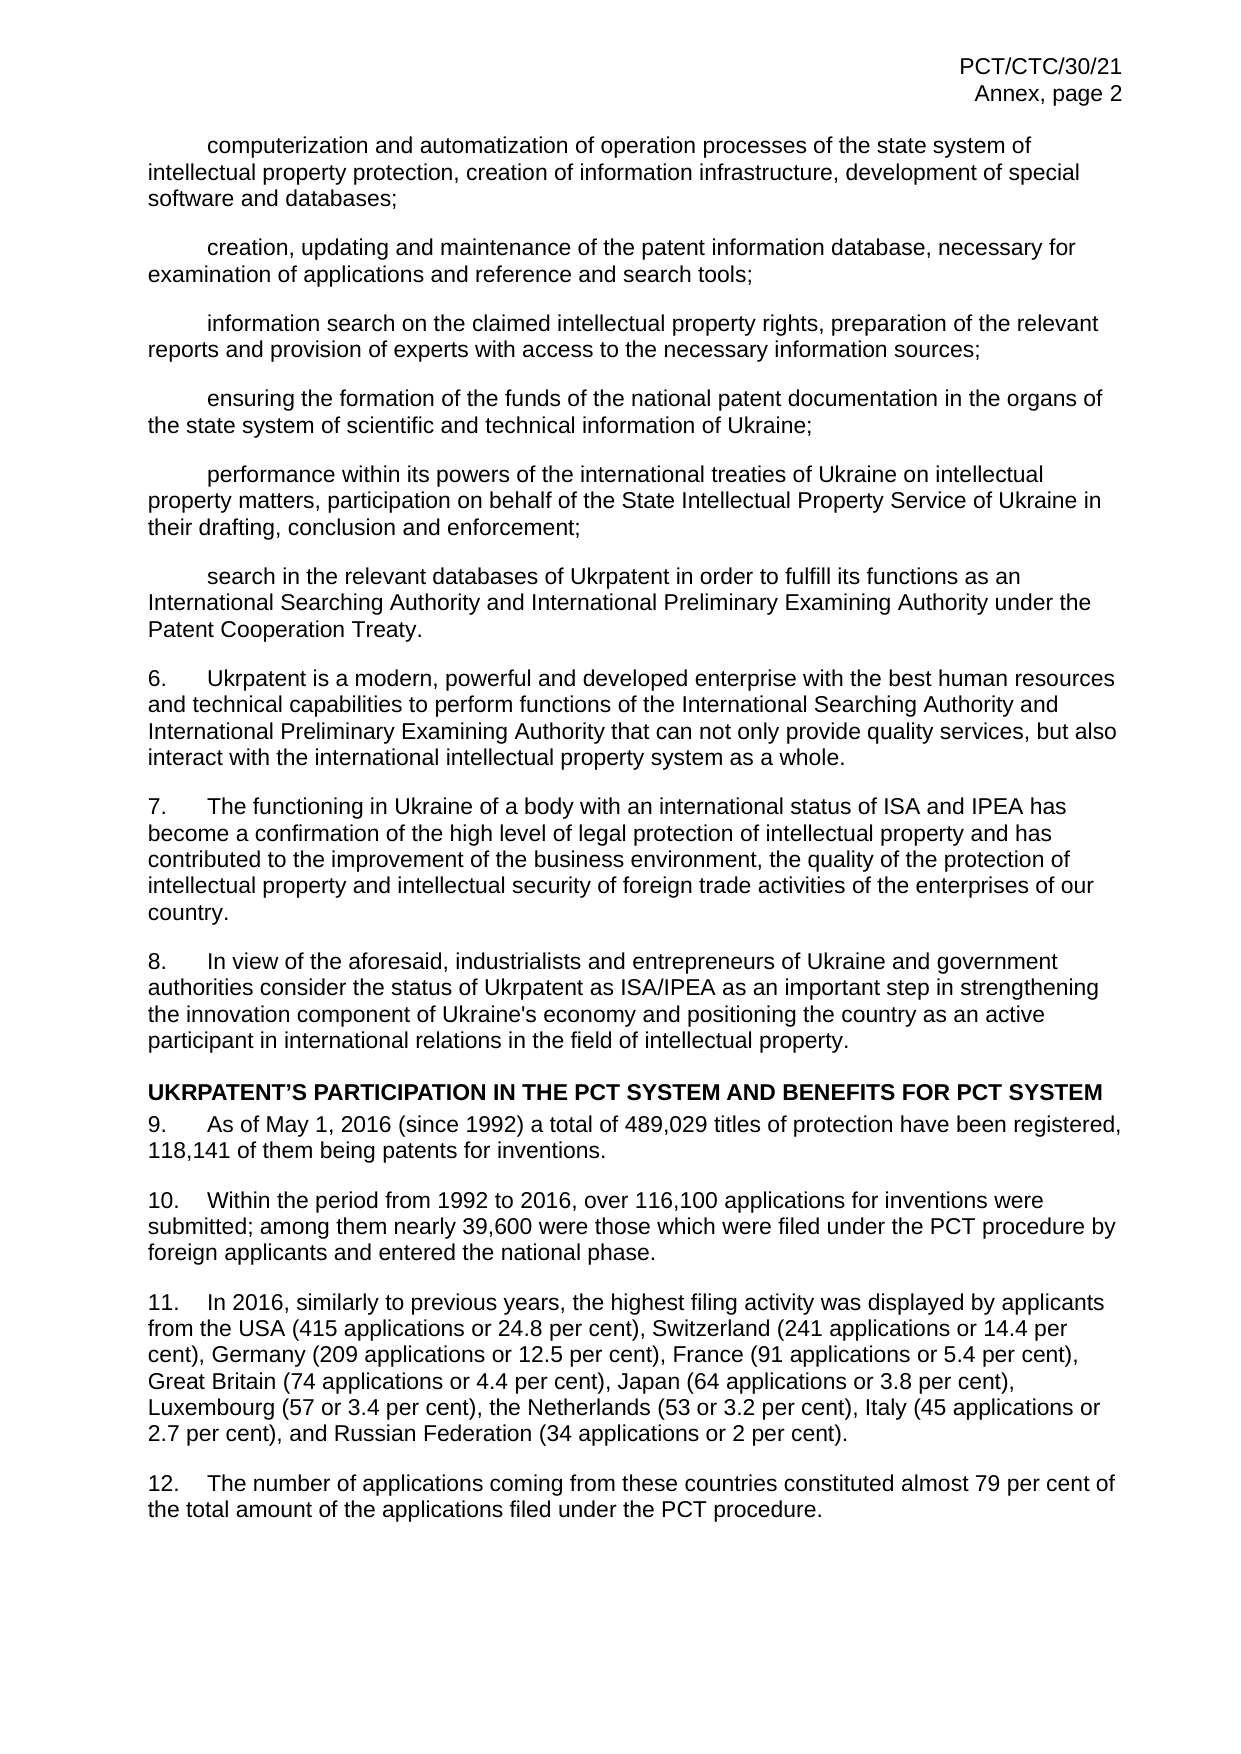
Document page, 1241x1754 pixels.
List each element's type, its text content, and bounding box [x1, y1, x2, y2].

text Ukrpatent is a modern, powerful and developed enterprise with the best human resources and technical capabilities to perform functions of the International Searching Authority and International Preliminary Examining Authority that can not only provide quality services, but also interact with the international intellectual property system as a whole. [148, 665, 1122, 770]
list computerization and automatization of operation processes of the state system of intellectual property protection, creation of information infrastructure, development of special software and databases; [148, 132, 1122, 211]
text Within the period from 1992 to 2016, over 116,100 applications for inventions were submitted; among them nearly 39,600 were those which were filed under the PCT procedure by foreign applicants and entered the national phase. [148, 1187, 1122, 1266]
text In 2016, similarly to previous years, the highest filing activity was displayed by applicants from the USA (415 applications or 24.8 per cent), Switzerland (241 applications or 14.4 per cent), Germany (209 applications or 12.5 per cent), France (91 applications or 5.4 per cent), Great Britain (74 applications or 4.4 per cent), Japan (64 applications or 3.8 per cent), Luxembourg (57 or 3.4 per cent), the Netherlands (53 or 3.2 per cent), Italy (45 applications or 2.7 per cent), and Russian Federation (34 applications or 2 per cent). [148, 1289, 1122, 1447]
list search in the relevant databases of Ukrpatent in order to fulfill its functions as an International Searching Authority and International Preliminary Examining Authority under the Patent Cooperation Treaty. [148, 563, 1122, 642]
list ensuring the formation of the funds of the national patent documentation in the organs of the state system of scientific and technical information of Ukraine; [148, 385, 1122, 438]
text As of May 1, 2016 (since 1992) a total of 489,029 titles of protection have been registered, 118,141 of them being patents for inventions. [148, 1111, 1122, 1164]
list performance within its powers of the international treaties of Ukraine on intellectual property matters, participation on behalf of the State Intellectual Property Service of Ukraine in their drafting, conclusion and enforcement; [148, 461, 1122, 540]
text The number of applications coming from these countries constituted almost 79 per cent of the total amount of the applications filed under the PCT procedure. [148, 1470, 1122, 1522]
subtitle UKRPATENT’S PARTICIPATION IN THE PCT SYSTEM AND BENEFITS FOR PCT SYSTEM [148, 1078, 1122, 1105]
list creation, updating and maintenance of the patent information database, necessary for examination of applications and reference and search tools; [148, 234, 1122, 287]
text In view of the aforesaid, industrialists and entrepreneurs of Ukraine and government authorities consider the status of Ukrpatent as ISA/IPEA as an important step in strengthening the innovation component of Ukraine's economy and positioning the country as an active participant in international relations in the field of intellectual property. [148, 948, 1122, 1053]
text The functioning in Ukraine of a body with an international status of ISA and IPEA has become a confirmation of the high level of legal protection of intellectual property and has contributed to the improvement of the business environment, the quality of the protection of intellectual property and intellectual security of foreign trade activities of the enterprises of our country. [148, 793, 1122, 925]
list information search on the claimed intellectual property rights, preparation of the relevant reports and provision of experts with access to the necessary information sources; [148, 310, 1122, 362]
